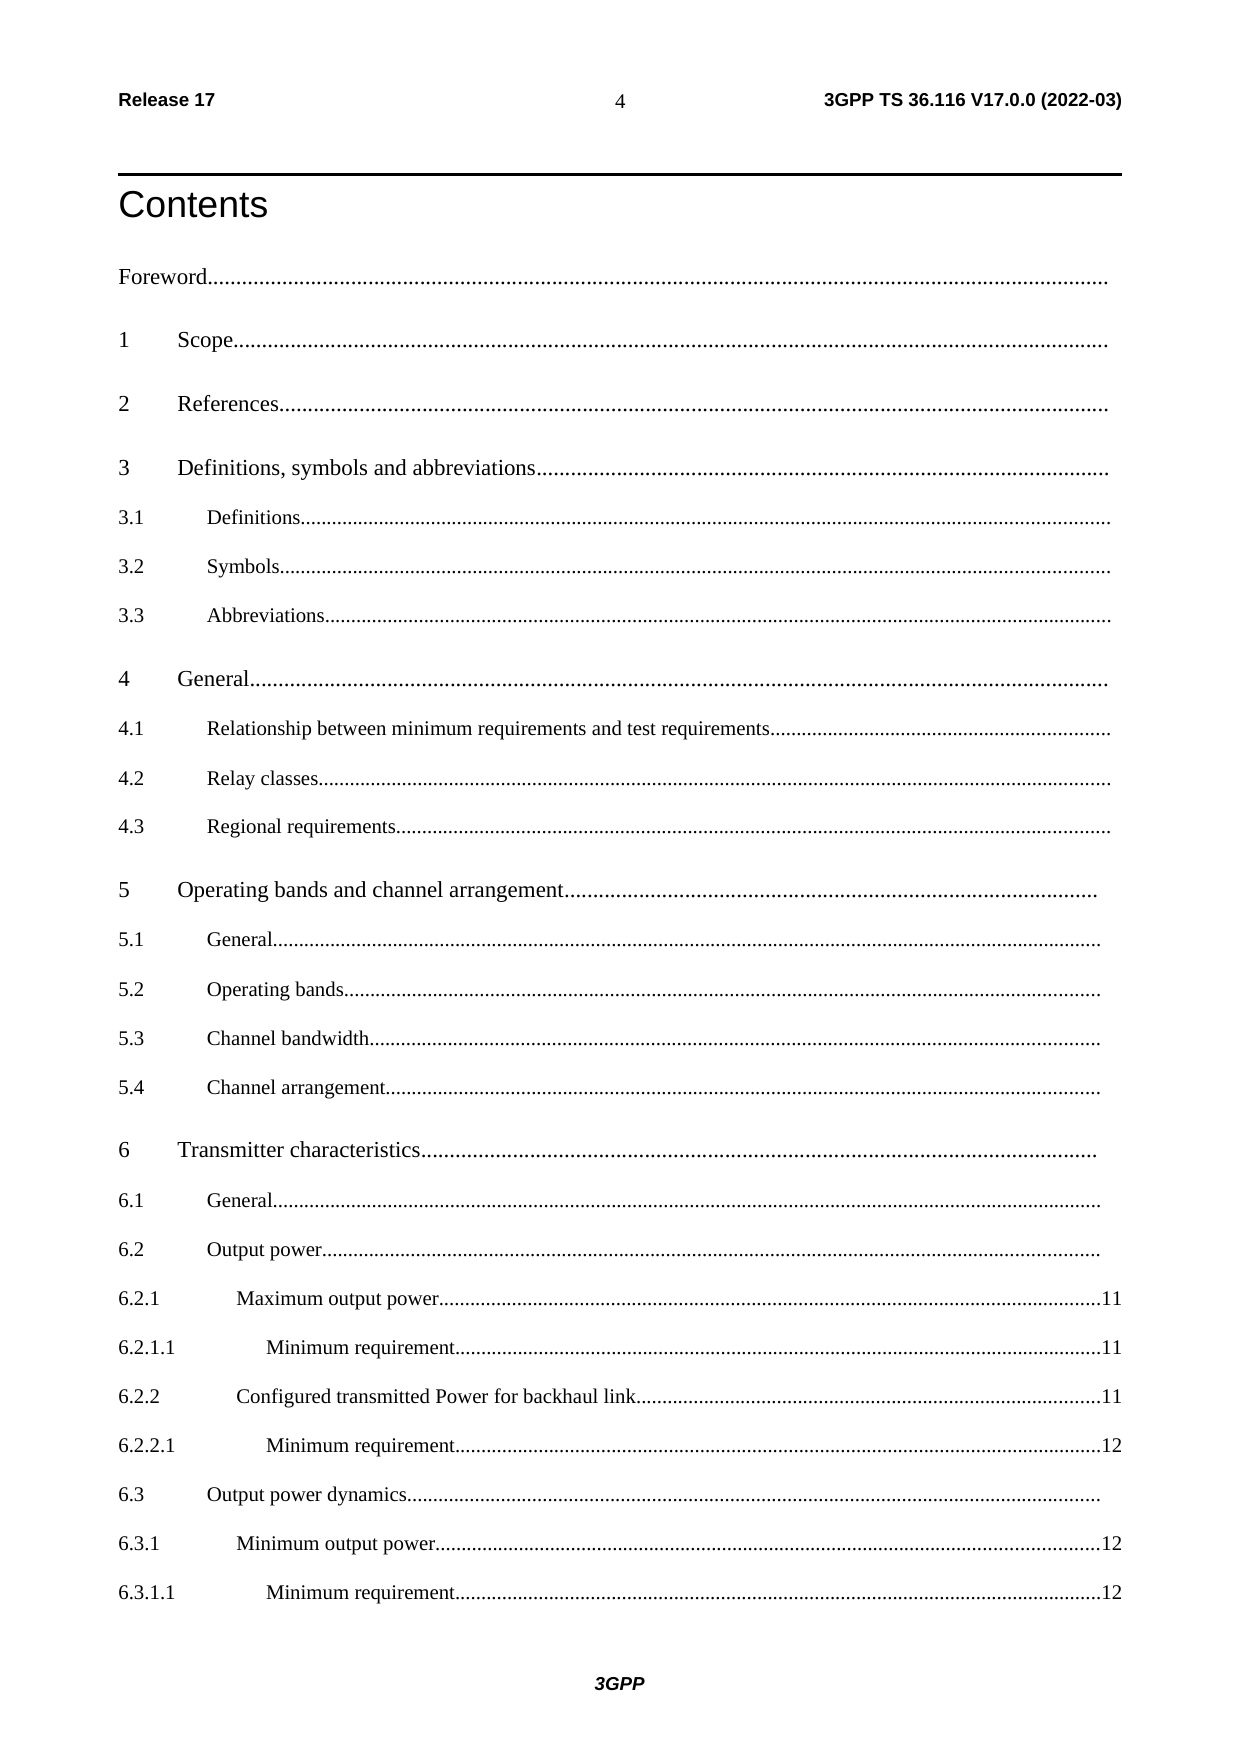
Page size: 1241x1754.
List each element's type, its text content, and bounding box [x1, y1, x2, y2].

text 6.3.1.1 Minimum requirement 12 [118, 1580, 1122, 1604]
text 6.2.1 Maximum output power 11 [118, 1286, 1122, 1310]
text 6.2.2 Configured transmitted Power for backhaul link 11 [118, 1384, 1122, 1408]
text 6.3.1 Minimum output power 12 [118, 1531, 1122, 1555]
text 4.1 Relationship between minimum requirements and test requirements 9 [118, 716, 1078, 740]
text 5.4 Channel arrangement 10 [118, 1074, 1078, 1099]
text 3.2 Symbols 8 [118, 554, 1078, 578]
text 6.2.1.1 Minimum requirement 11 [118, 1335, 1122, 1359]
text 6.1 General 10 [118, 1187, 1078, 1212]
text 4 General 9 [118, 665, 1078, 691]
text 3 Definitions, symbols and abbreviations 7 [118, 454, 1078, 480]
text 4.2 Relay classes 9 [118, 765, 1078, 789]
text 5.2 Operating bands 10 [118, 976, 1078, 1001]
text 5.3 Channel bandwidth 10 [118, 1026, 1078, 1049]
text Foreword 6 [118, 263, 1078, 289]
text 3.3 Abbreviations 8 [118, 603, 1078, 627]
text 6.3 Output power dynamics 12 [118, 1482, 1078, 1506]
text 5 Operating bands and channel arrangement 10 [118, 876, 1078, 902]
text 6.2 Output power 11 [118, 1237, 1078, 1261]
text Contents [118, 176, 1122, 225]
text 4.3 Regional requirements 9 [118, 814, 1078, 838]
text 6.2.2.1 Minimum requirement 12 [118, 1433, 1122, 1457]
text 3.1 Definitions 7 [118, 505, 1078, 529]
text 1 Scope 7 [118, 326, 1078, 353]
text 6 Transmitter characteristics 10 [118, 1136, 1078, 1162]
text 2 References 7 [118, 390, 1078, 416]
text 5.1 General 10 [118, 927, 1078, 951]
